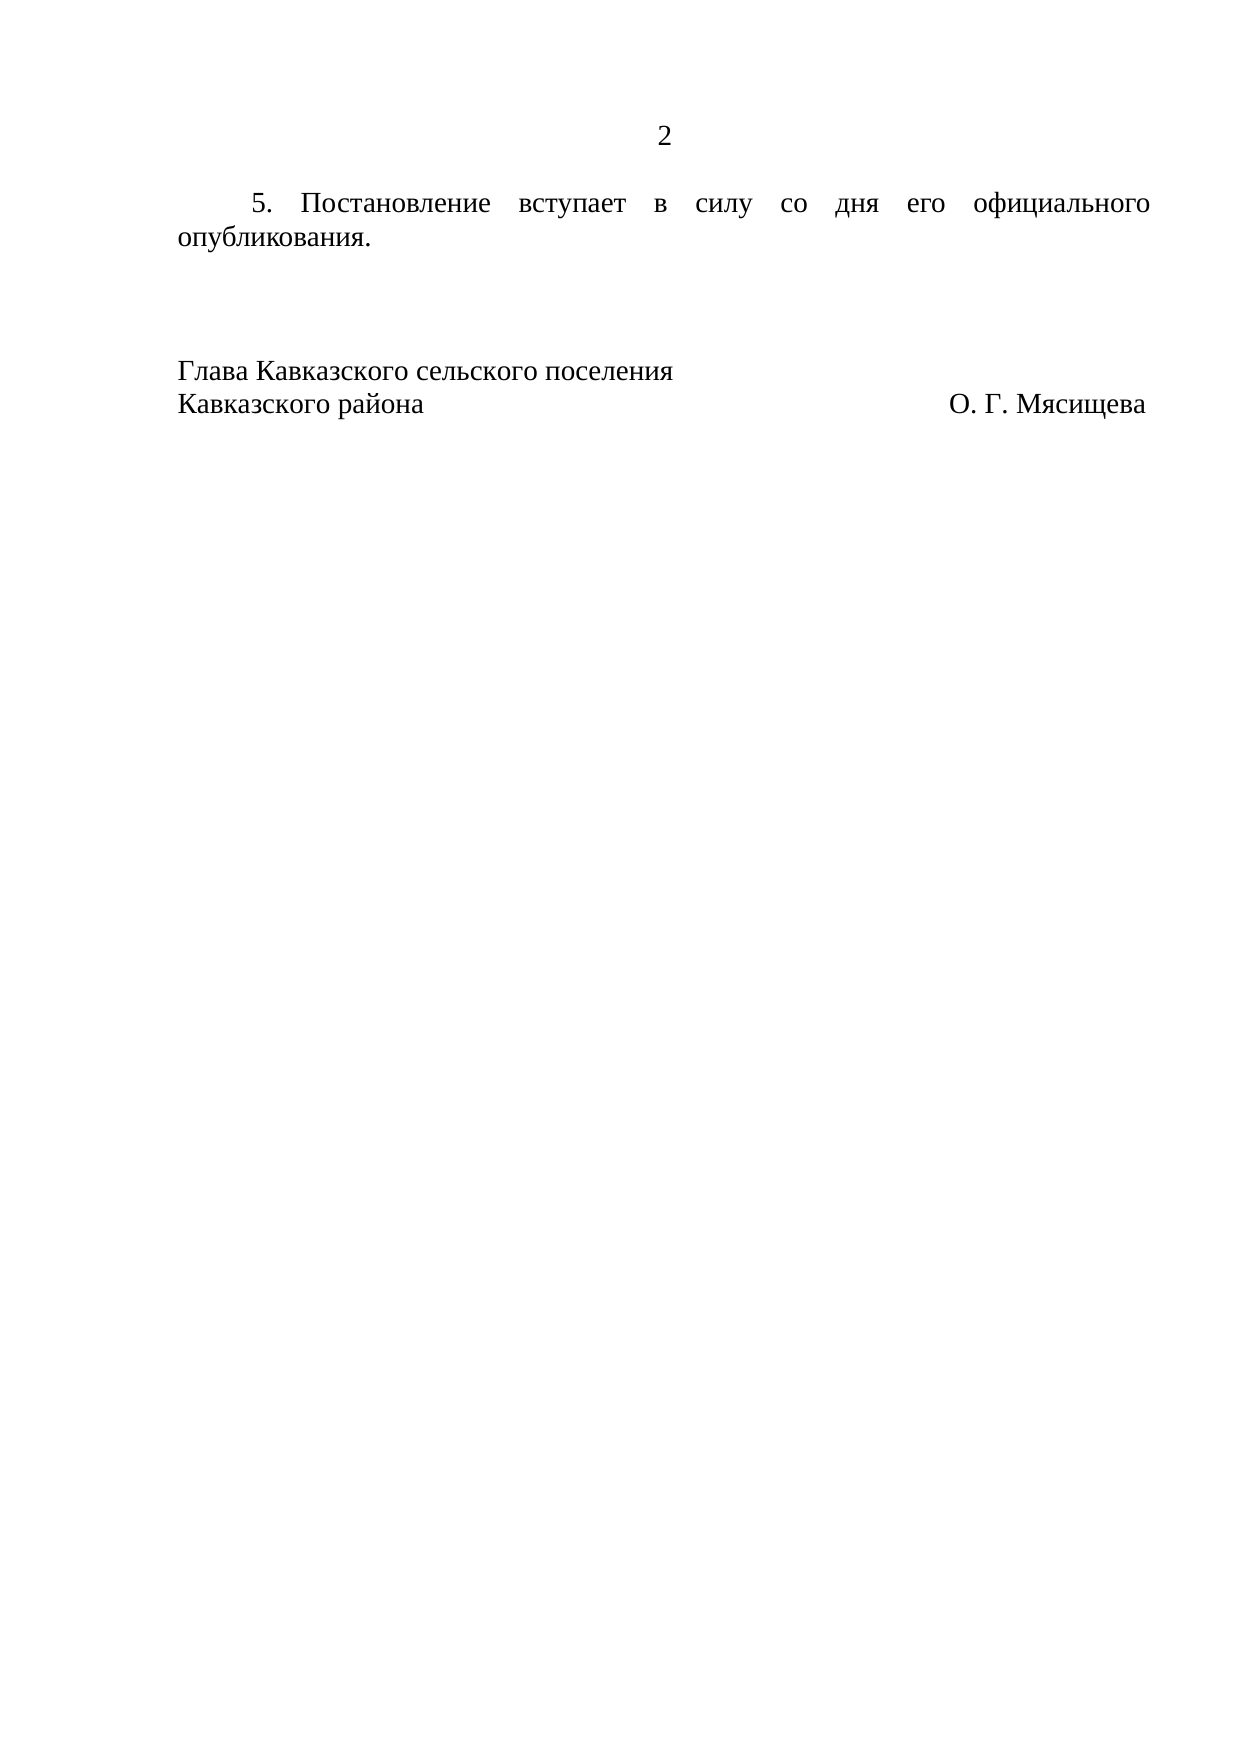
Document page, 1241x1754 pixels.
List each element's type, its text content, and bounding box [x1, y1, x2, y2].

text Кавказского района О. Г. Мясищева [177, 386, 1152, 420]
text Глава Кавказского сельского поселения [177, 353, 1152, 386]
text 2 [177, 118, 1152, 152]
text 5. Постановление вступает в силу со дня его официального опубликования. [177, 185, 1152, 252]
